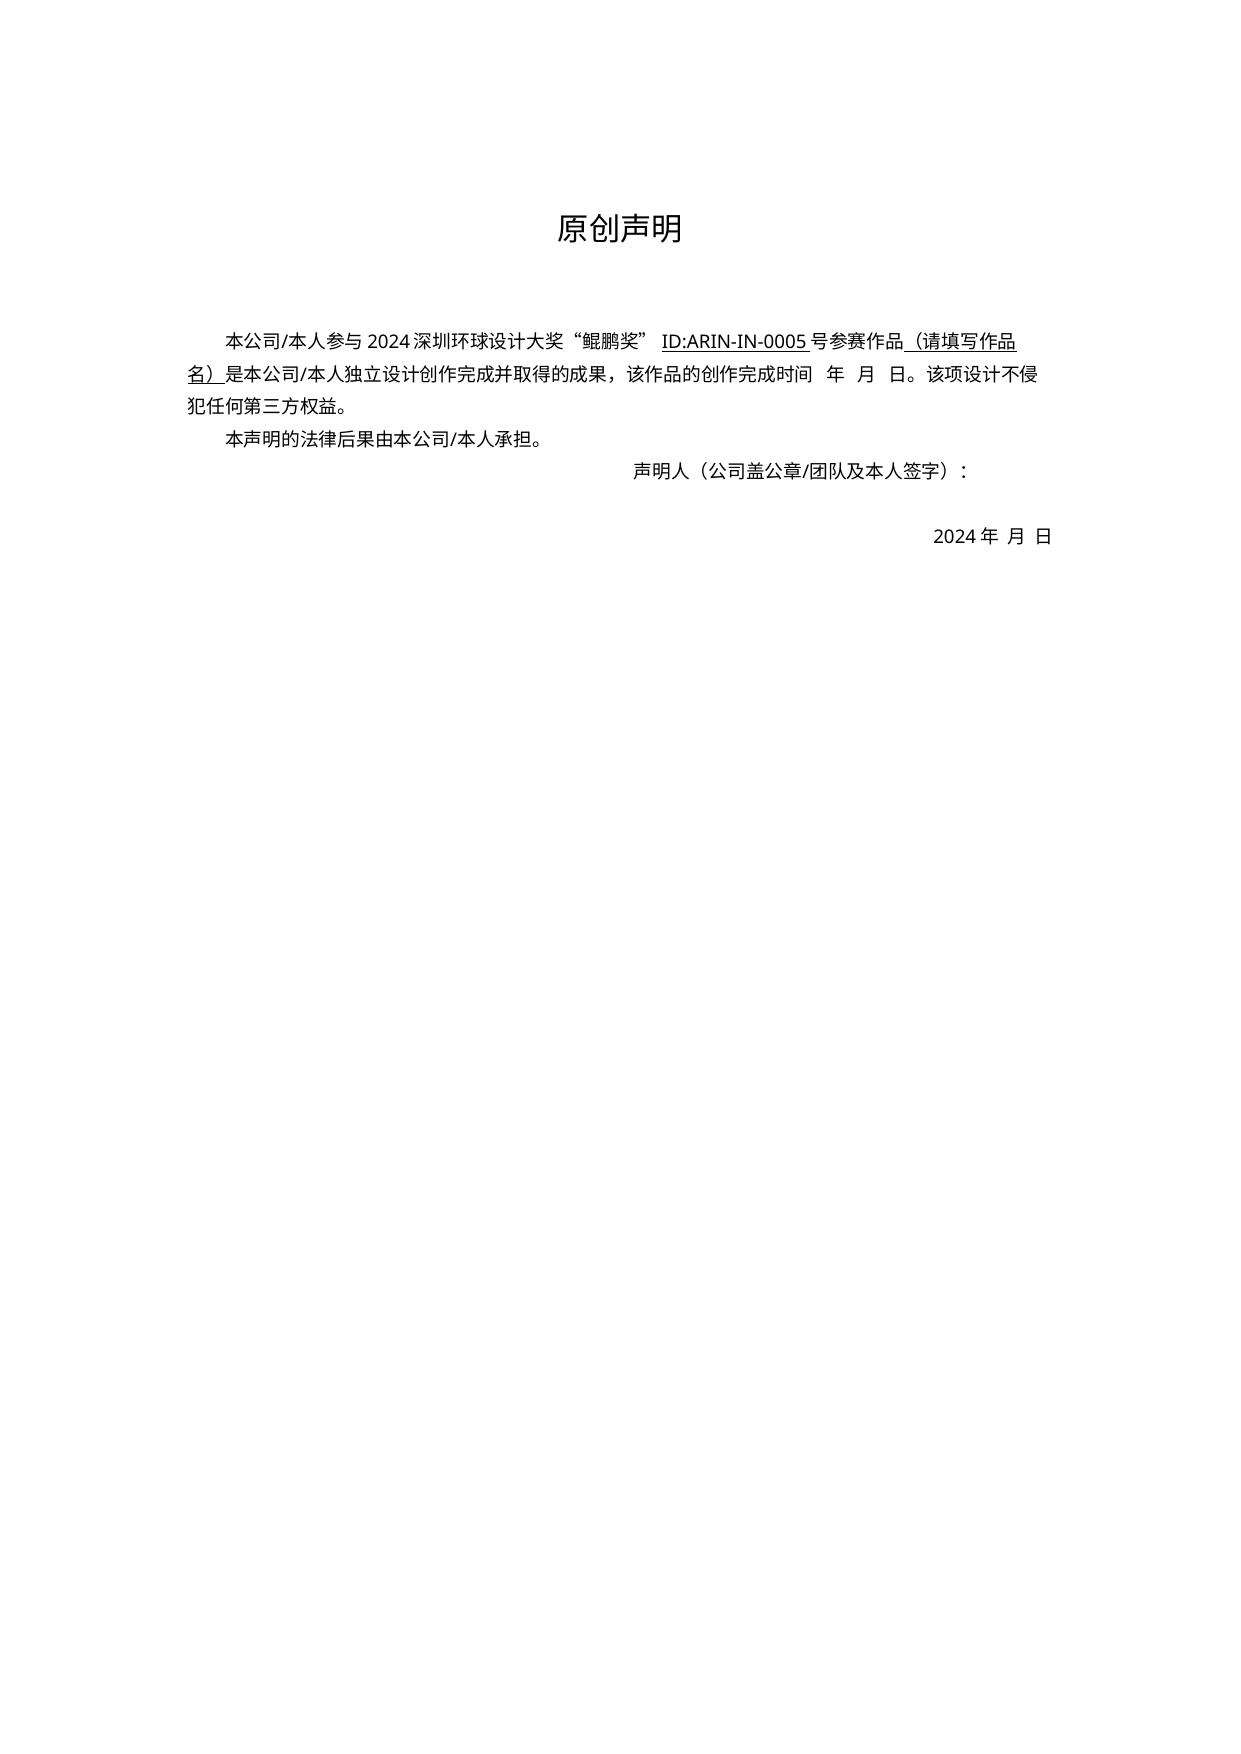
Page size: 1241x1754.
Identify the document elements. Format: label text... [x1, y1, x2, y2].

text 本公司/本人参与2024深圳环球设计大奖“鲲鹏奖” ID:ARIN-IN-0005号参赛作品（请填写作品名）是本公司/本人独立设计创作完成并取得的成果，该作品的创作完成时间 年 月 日。该项设计不侵犯任何第三方权益。 [187, 324, 1053, 422]
text 本声明的法律后果由本公司/本人承担。 [187, 422, 1053, 454]
text 2024年 月 日 [187, 519, 1053, 552]
text 声明人（公司盖公章/团队及本人签字）： [187, 454, 978, 487]
text 原创声明 [187, 194, 1053, 259]
